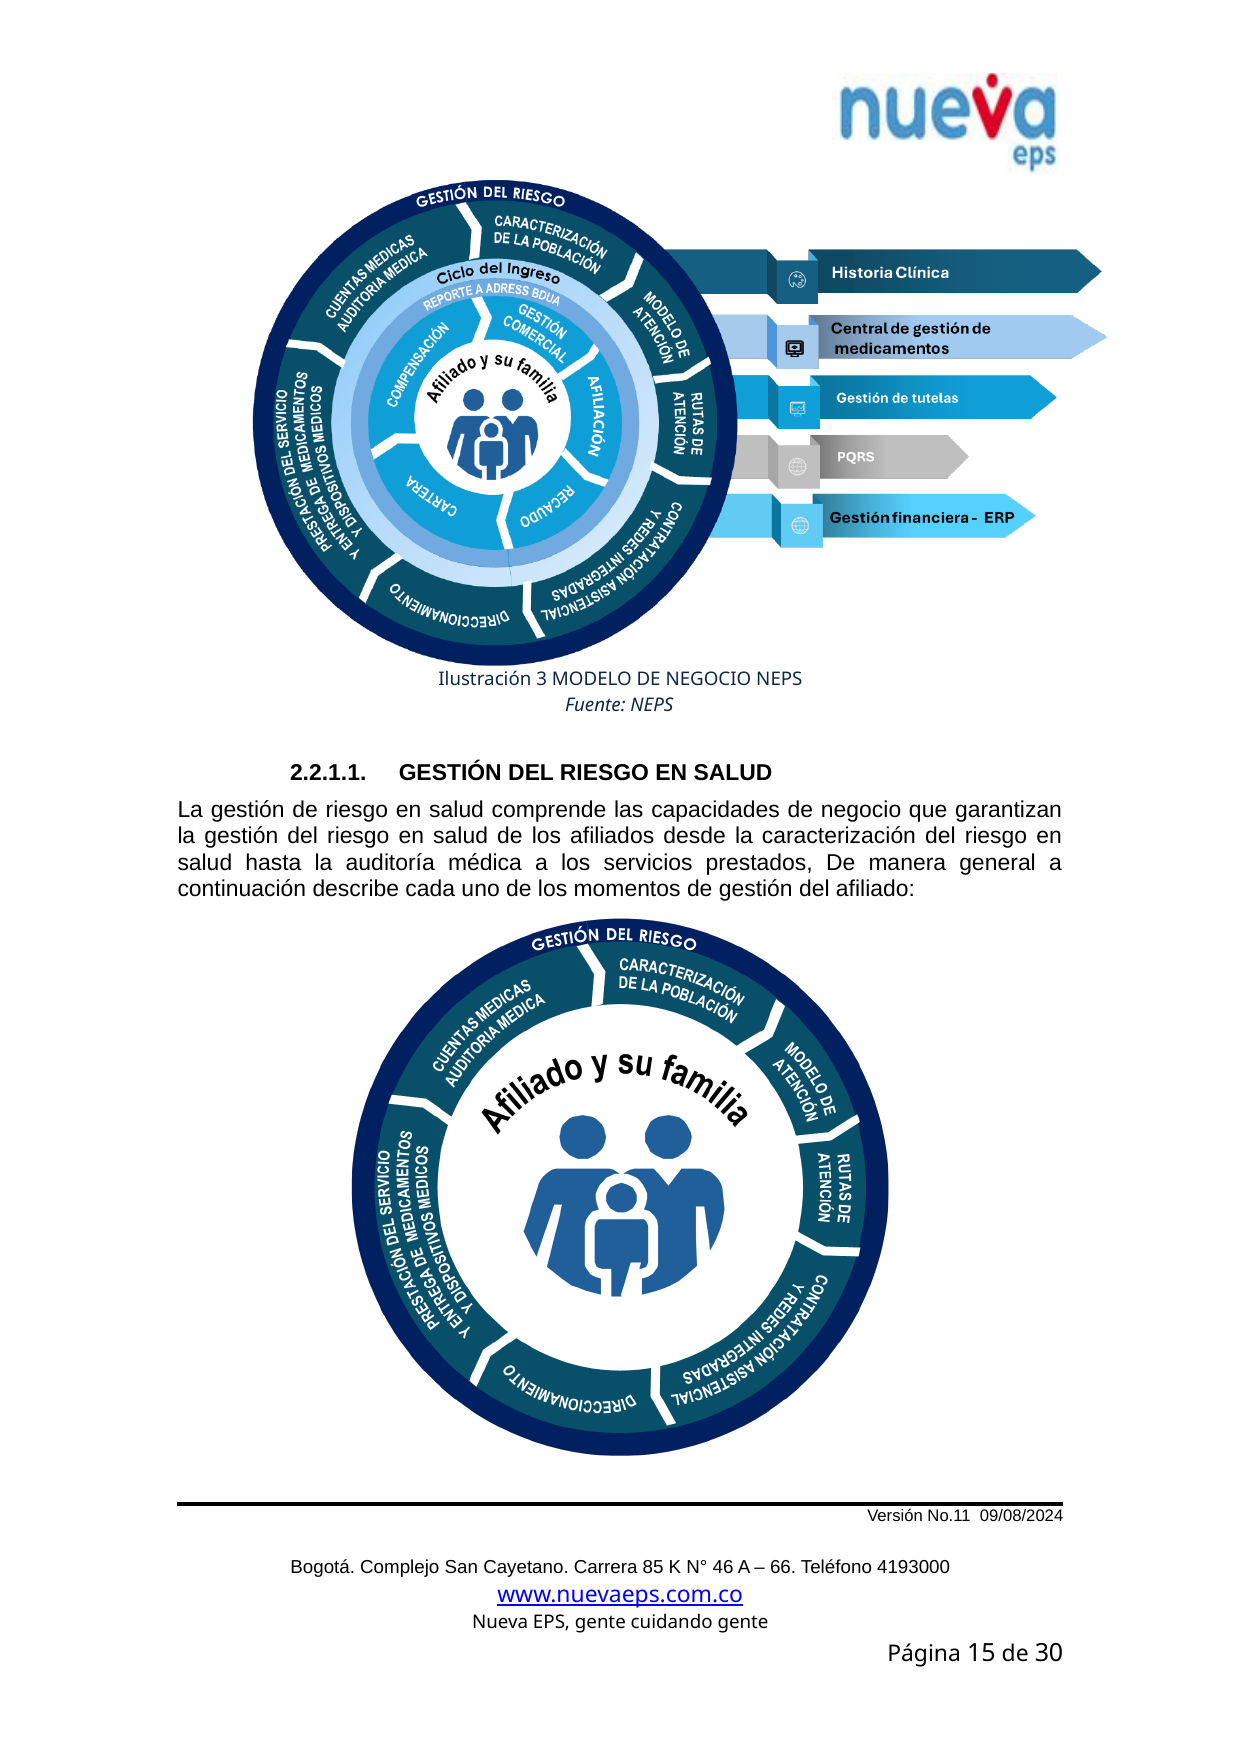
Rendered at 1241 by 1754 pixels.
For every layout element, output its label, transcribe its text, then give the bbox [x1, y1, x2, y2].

text Fuente: NEPS [177, 691, 1063, 716]
text Ilustración 3 MODELO DE NEGOCIO NEPS [177, 665, 1063, 691]
picture [252, 73, 1112, 666]
picture [351, 918, 889, 1456]
text La gestión de riesgo en salud comprende las capacidades de negocio que garantizan la gestión del riesgo en salud de los afiliados desde la caracterización del riesgo en salud hasta la auditoría médica a los servicios prestados, De manera general a continuación describe cada uno de los momentos de gestión del afiliado: [177, 796, 1063, 902]
subtitle GESTIÓN DEL RIESGO EN SALUD [290, 759, 1063, 786]
